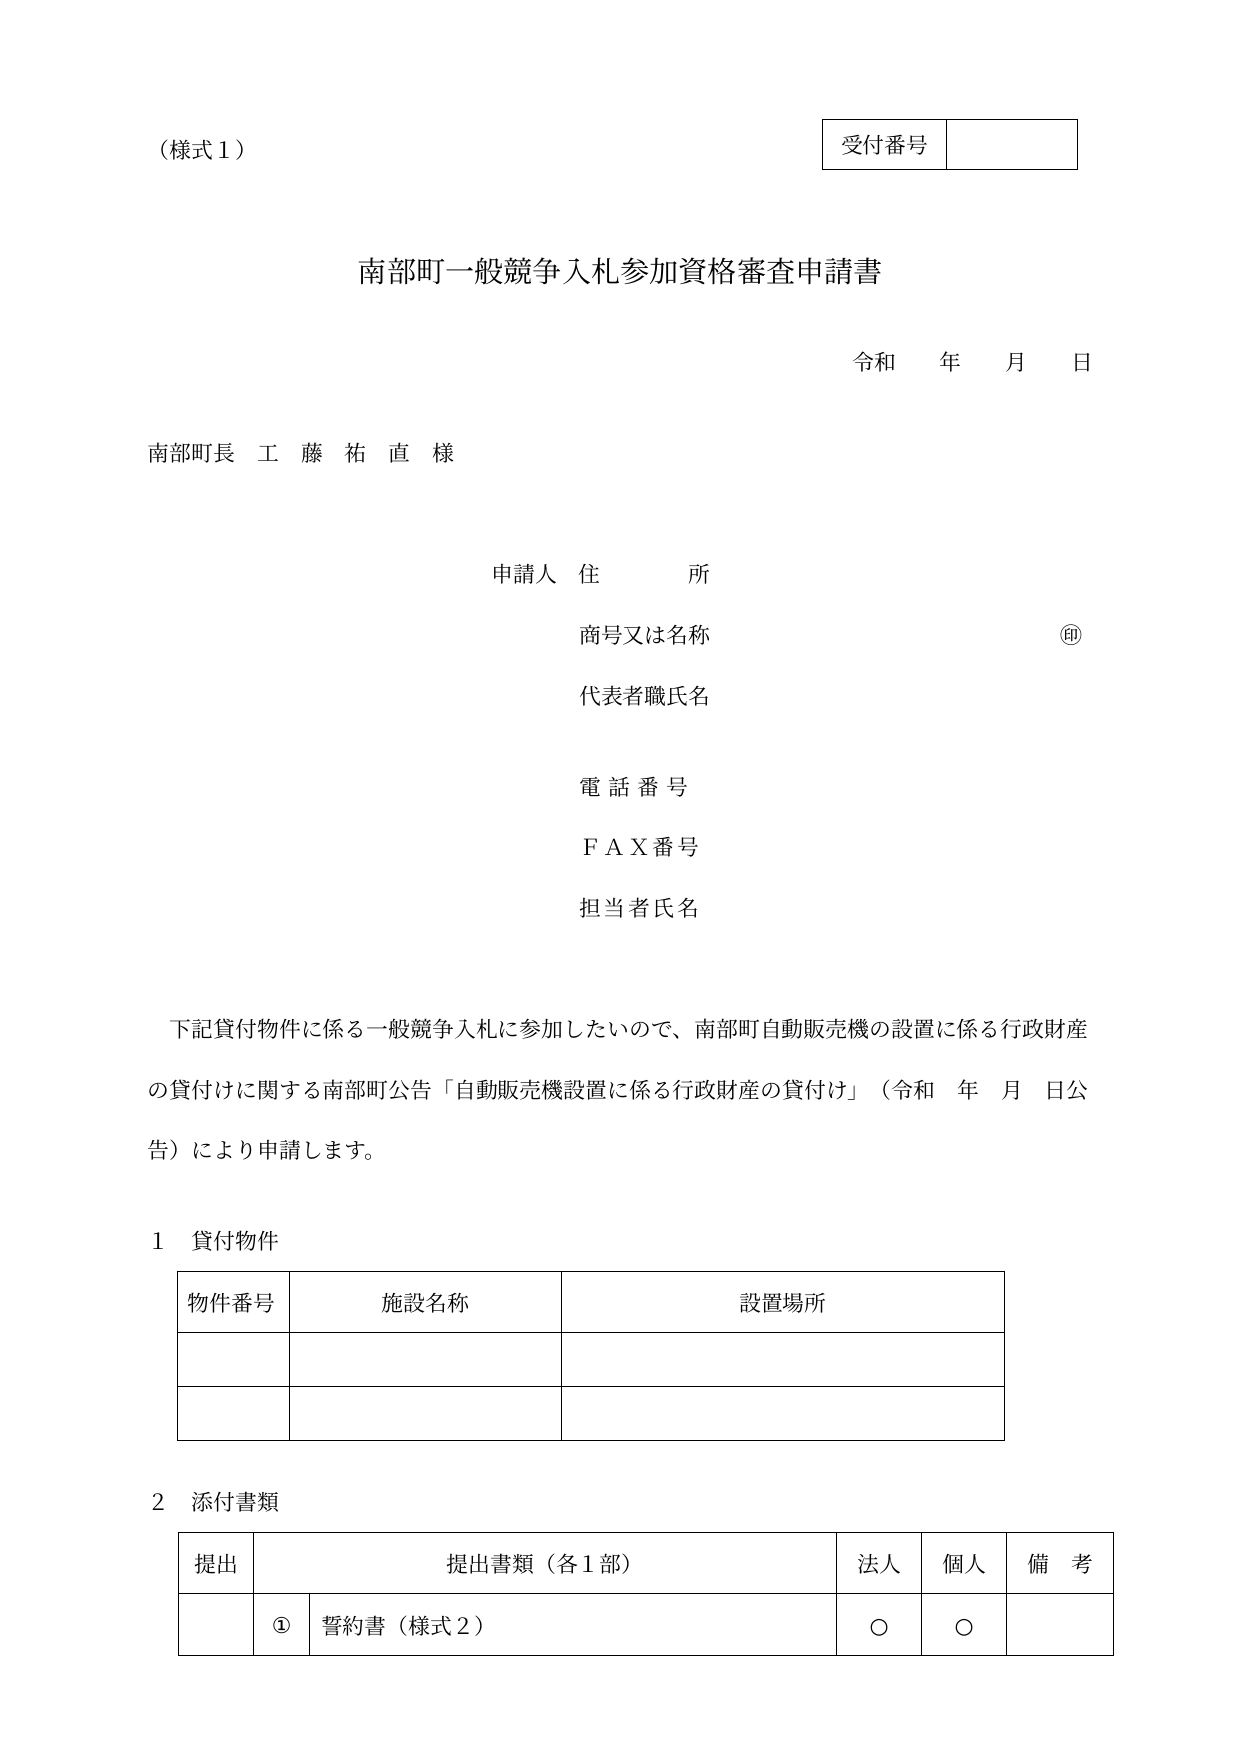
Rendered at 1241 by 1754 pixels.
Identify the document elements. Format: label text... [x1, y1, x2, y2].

text 申請人 住 所 [148, 543, 1092, 604]
table_cell [179, 1594, 253, 1655]
table_cell [290, 1387, 561, 1439]
table_header 個人 [922, 1533, 1006, 1593]
table_header 設置場所 [562, 1272, 1004, 1332]
table_cell [562, 1333, 1004, 1386]
table_cell [178, 1387, 289, 1439]
table_header [947, 120, 1077, 169]
text 電話番号 [498, 755, 1085, 816]
text 代表者職氏名 [148, 664, 1085, 725]
table_cell [290, 1333, 561, 1386]
table_header 施設名称 [290, 1272, 561, 1332]
text 令和 年 月 日 [148, 331, 1092, 392]
text 商号又は名称 ㊞ [148, 604, 1092, 664]
text 下記貸付物件に係る一般競争入札に参加したいので、南部町自動販売機の設置に係る行政財産の貸付けに関する南部町公告「自動販売機設置に係る行政財産の貸付け」（令和 年 月 日公告）により申請します。 [148, 998, 1092, 1180]
text 南部町長 工 藤 祐 直 様 [148, 422, 1092, 482]
table_cell ① [254, 1594, 309, 1655]
text 担当者氏名 [498, 877, 1085, 937]
text ＦＡＸ番号 [498, 816, 1085, 877]
table_cell [562, 1387, 1004, 1439]
table_header 法人 [837, 1533, 921, 1593]
text １ 貸付物件 [148, 1210, 1092, 1271]
text ２ 添付書類 [148, 1471, 1092, 1532]
table_header 物件番号 [178, 1272, 289, 1332]
table_cell ○ [837, 1594, 921, 1655]
table_cell 誓約書（様式２） [310, 1594, 836, 1655]
table_cell ○ [922, 1594, 1006, 1655]
table_header 提出書類（各１部） [254, 1533, 836, 1593]
text （様式１） [148, 119, 1092, 179]
table_cell [1007, 1594, 1113, 1655]
text 南部町一般競争入札参加資格審査申請書 [148, 240, 1092, 301]
table_cell [178, 1333, 289, 1386]
table_header 受付番号 [823, 120, 946, 169]
table_header 提出 [179, 1533, 253, 1593]
table_header 備 考 [1007, 1533, 1113, 1593]
